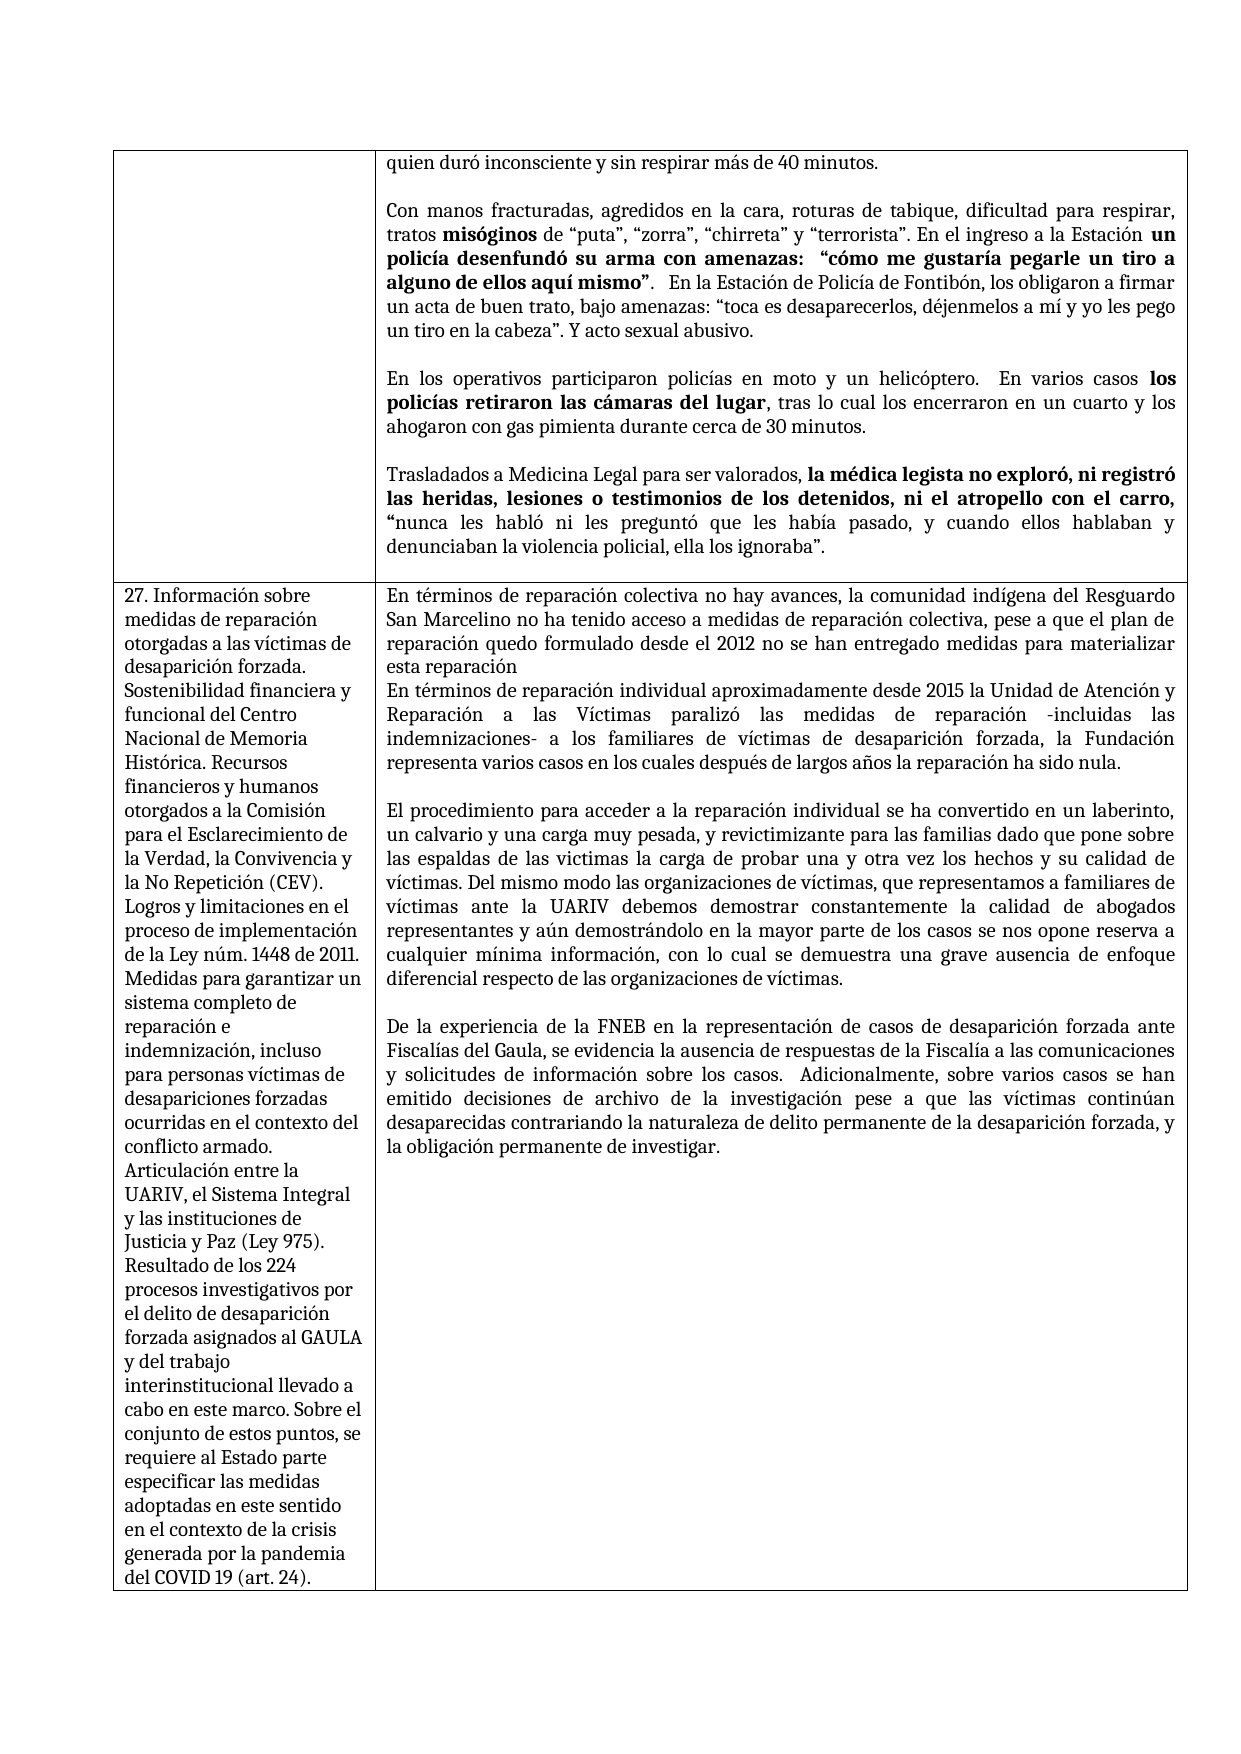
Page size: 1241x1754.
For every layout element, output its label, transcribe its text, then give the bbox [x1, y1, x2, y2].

table_cell En términos de reparación colectiva no hay avances, la comunidad indígena del Resguardo San Marcelino no ha tenido acceso a medidas de reparación colectiva, pese a que el plan de reparación quedo formulado desde el 2012 no se han entregado medidas para materializar esta reparación En términos de reparación individual aproximadamente desde 2015 la Unidad de Atención y Reparación a las Víctimas paralizó las medidas de reparación -incluidas las indemnizaciones- a los familiares de víctimas de desaparición forzada, la Fundación representa varios casos en los cuales después de largos años la reparación ha sido nula. El procedimiento para acceder a la reparación individual se ha convertido en un laberinto, un calvario y una carga muy pesada, y revictimizante para las familias dado que pone sobre las espaldas de las victimas la carga de probar una y otra vez los hechos y su calidad de víctimas. Del mismo modo las organizaciones de víctimas, que representamos a familiares de víctimas ante la UARIV debemos demostrar constantemente la calidad de abogados representantes y aún demostrándolo en la mayor parte de los casos se nos opone reserva a cualquier mínima información, con lo cual se demuestra una grave ausencia de enfoque diferencial respecto de las organizaciones de víctimas. De la experiencia de la FNEB en la representación de casos de desaparición forzada ante Fiscalías del Gaula, se evidencia la ausencia de respuestas de la Fiscalía a las comunicaciones y solicitudes de información sobre los casos. Adicionalmente, sobre varios casos se han emitido decisiones de archivo de la investigación pese a que las víctimas continúan desaparecidas contrariando la naturaleza de delito permanente de la desaparición forzada, y la obligación permanente de investigar. [376, 583, 1187, 1589]
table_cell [376, 151, 1187, 582]
table_cell 27. Información sobre medidas de reparación otorgadas a las víctimas de desaparición forzada. Sostenibilidad financiera y funcional del Centro Nacional de Memoria Histórica. Recursos financieros y humanos otorgados a la Comisión para el Esclarecimiento de la Verdad, la Convivencia y la No Repetición (CEV). Logros y limitaciones en el proceso de implementación de la Ley núm. 1448 de 2011. Medidas para garantizar un sistema completo de reparación e indemnización, incluso para personas víctimas de desapariciones forzadas ocurridas en el contexto del conflicto armado. Articulación entre la UARIV, el Sistema Integral y las instituciones de Justicia y Paz (Ley 975). Resultado de los 224 procesos investigativos por el delito de desaparición forzada asignados al GAULA y del trabajo interinstitucional llevado a cabo en este marco. Sobre el conjunto de estos puntos, se requiere al Estado parte especificar las medidas adoptadas en este sentido en el contexto de la crisis generada por la pandemia del COVID 19 (art. 24). [114, 583, 375, 1589]
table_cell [114, 151, 375, 582]
